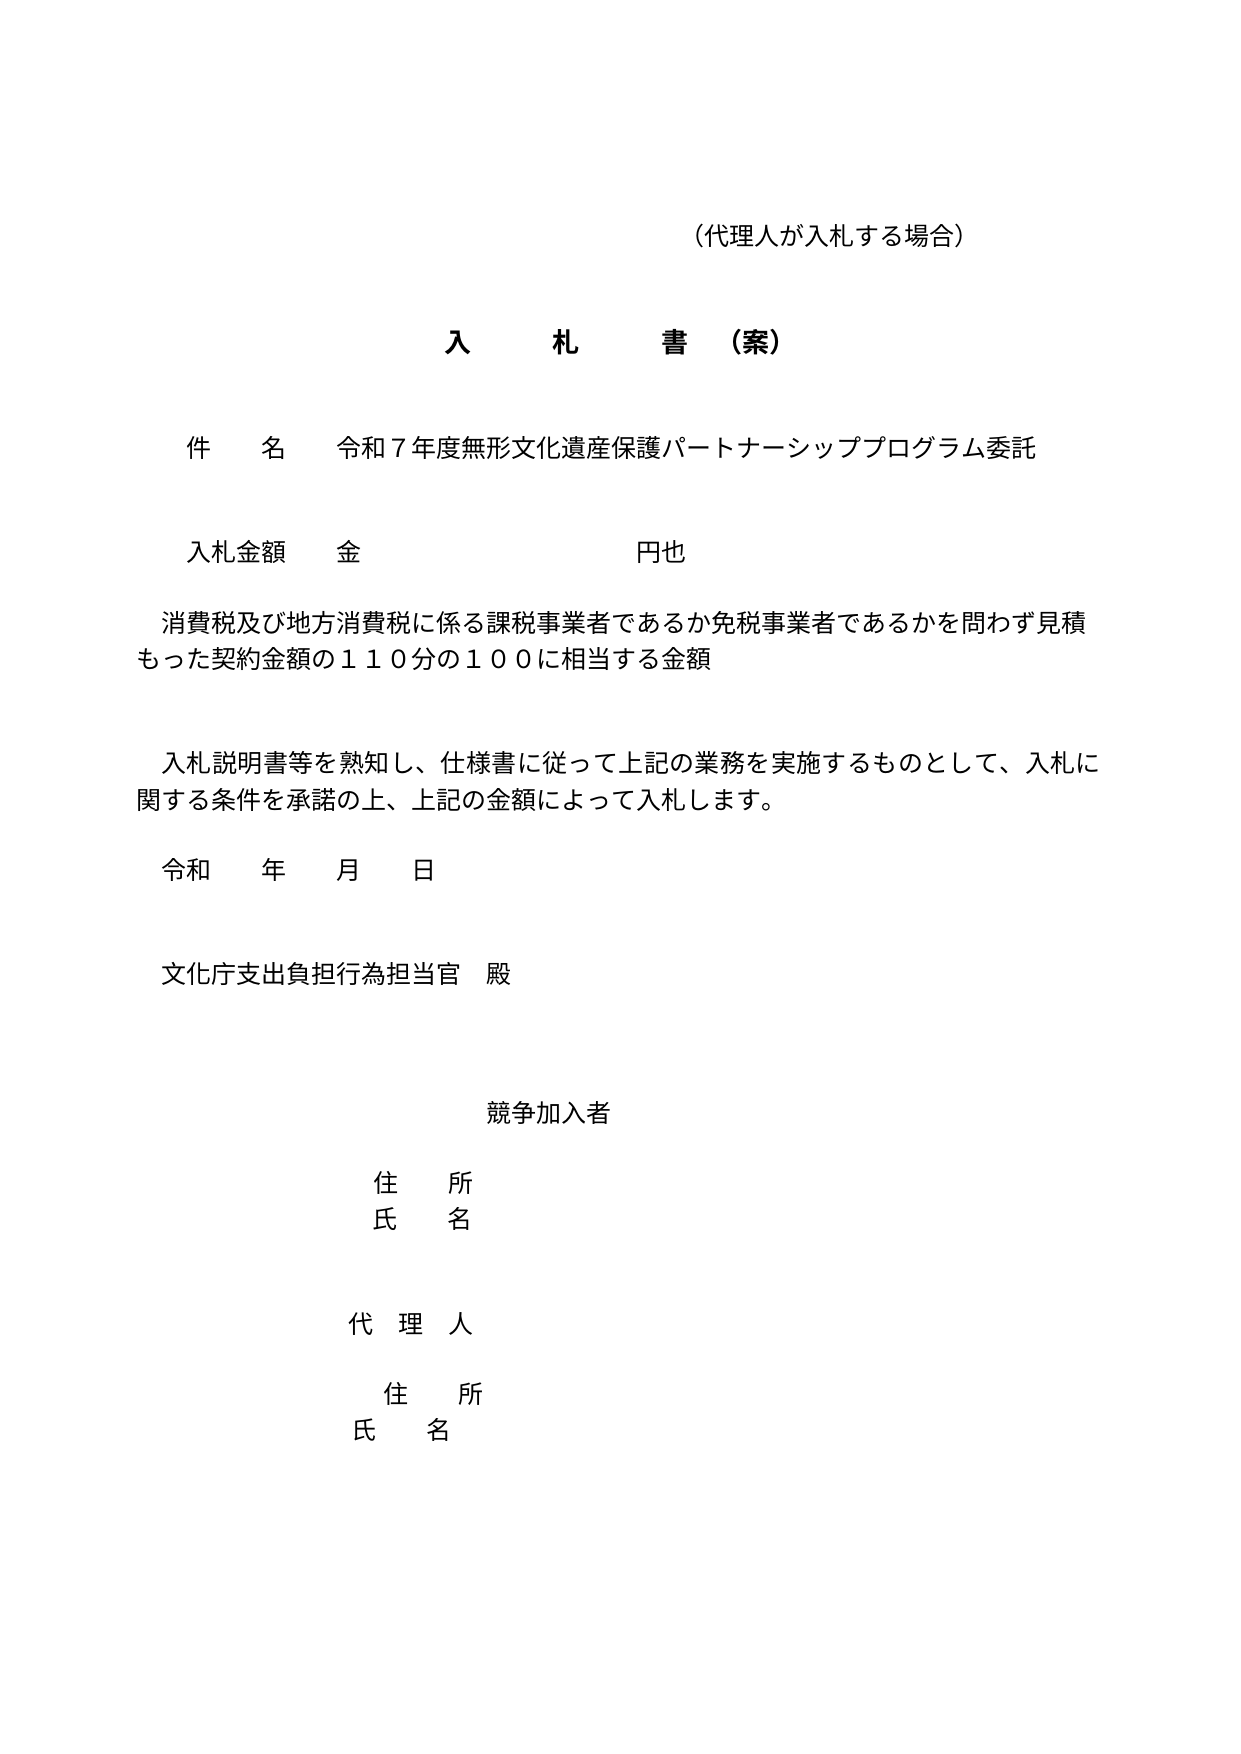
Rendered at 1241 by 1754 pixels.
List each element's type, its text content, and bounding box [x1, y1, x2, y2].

text 氏 名 [136, 1200, 1104, 1236]
text 令和 年 月 日 [136, 850, 1104, 887]
text 文化庁支出負担行為担当官 殿 [136, 955, 1104, 991]
text 件 名 令和７年度無形文化遺産保護パートナーシッププログラム委託 [136, 428, 1104, 465]
text 住 所 [136, 1374, 1104, 1411]
text 入札説明書等を熟知し、仕様書に従って上記の業務を実施するものとして、入札に関する条件を承諾の上、上記の金額によって入札します。 [136, 744, 1104, 816]
text 入 札 書 （案） [136, 321, 1104, 360]
text 消費税及び地方消費税に係る課税事業者であるか免税事業者であるかを問わず見積もった契約金額の１１０分の１００に相当する金額 [136, 603, 1104, 676]
text 入札金額 金 円也 [136, 533, 1104, 569]
text （代理人が入札する場合） [136, 217, 979, 253]
text 競争加入者 [136, 1093, 1104, 1129]
text 住 所 [136, 1163, 1104, 1200]
text 代 理 人 [136, 1304, 1104, 1340]
text 氏 名 [136, 1411, 1104, 1447]
